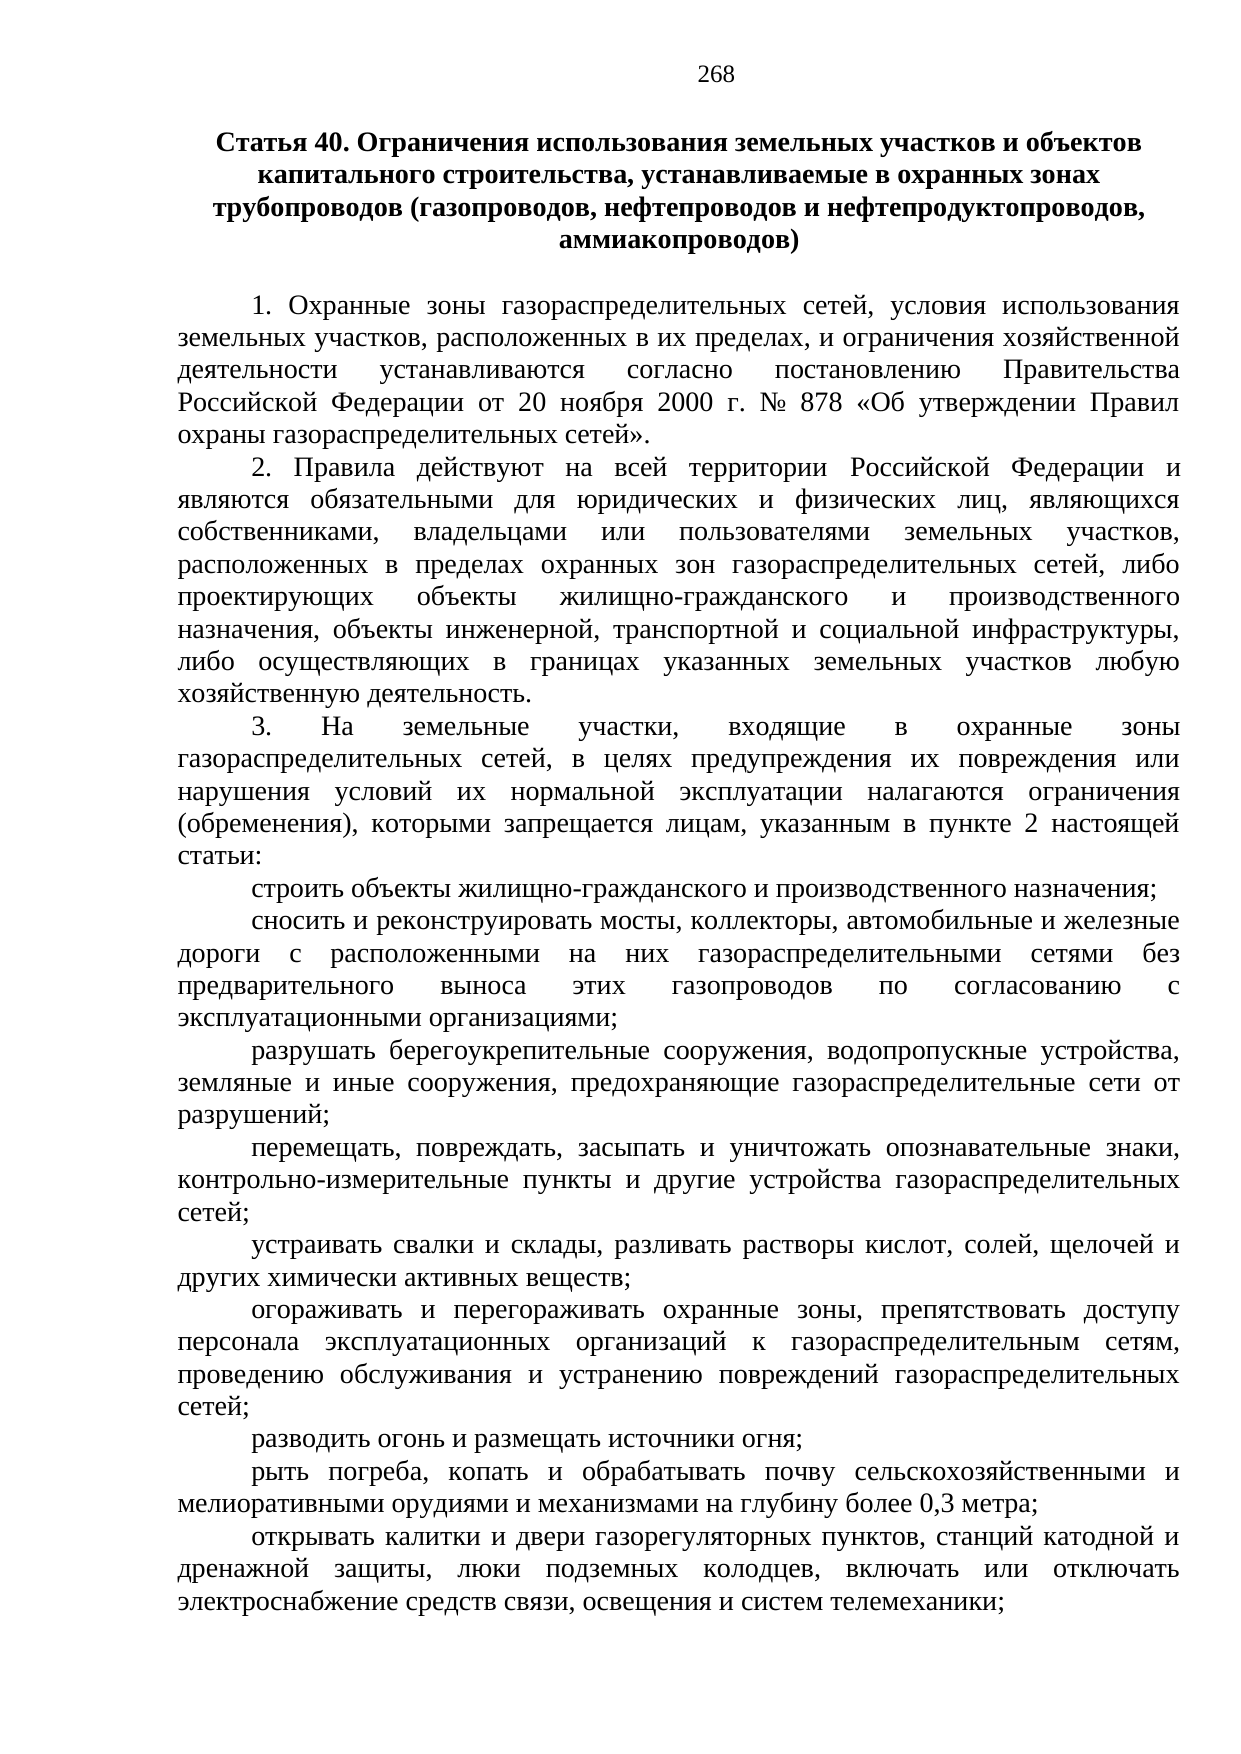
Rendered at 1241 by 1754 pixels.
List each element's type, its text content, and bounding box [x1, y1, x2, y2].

text огораживать и перегораживать охранные зоны, препятствовать доступу персонала эксплуатационных организаций к газораспределительным сетям, проведению обслуживания и устранению повреждений газораспределительных сетей; [177, 1292, 1181, 1422]
text открывать калитки и двери газорегуляторных пунктов, станций катодной и дренажной защиты, люки подземных колодцев, включать или отключать электроснабжение средств связи, освещения и систем телемеханики; [177, 1519, 1181, 1616]
subtitle Статья 40. Ограничения использования земельных участков и объектов капитального строительства, устанавливаемые в охранных зонах трубопроводов (газопроводов, нефтепроводов и нефтепродуктопроводов, аммиакопроводов) [177, 125, 1181, 255]
text разводить огонь и размещать источники огня; [177, 1422, 1181, 1454]
text разрушать берегоукрепительные сооружения, водопропускные устройства, земляные и иные сооружения, предохраняющие газораспределительные сети от разрушений; [177, 1033, 1181, 1130]
text 3. На земельные участки, входящие в охранные зоны газораспределительных сетей, в целях предупреждения их повреждения или нарушения условий их нормальной эксплуатации налагаются ограничения (обременения), которыми запрещается лицам, указанным в пункте 2 настоящей статьи: [177, 709, 1181, 871]
text сносить и реконструировать мосты, коллекторы, автомобильные и железные дороги с расположенными на них газораспределительными сетями без предварительного выноса этих газопроводов по согласованию с эксплуатационными организациями; [177, 903, 1181, 1033]
text строить объекты жилищно-гражданского и производственного назначения; [236, 871, 1181, 903]
text рыть погреба, копать и обрабатывать почву сельскохозяйственными и мелиоративными орудиями и механизмами на глубину более 0,3 метра; [177, 1454, 1181, 1519]
text 2. Правила действуют на всей территории Российской Федерации и являются обязательными для юридических и физических лиц, являющихся собственниками, владельцами или пользователями земельных участков, расположенных в пределах охранных зон газораспределительных сетей, либо проектирующих объекты жилищно-гражданского и производственного назначения, объекты инженерной, транспортной и социальной инфраструктуры, либо осуществляющих в границах указанных земельных участков любую хозяйственную деятельность. [177, 450, 1181, 709]
text перемещать, повреждать, засыпать и уничтожать опознавательные знаки, контрольно-измерительные пункты и другие устройства газораспределительных сетей; [177, 1130, 1181, 1227]
text устраивать свалки и склады, разливать растворы кислот, солей, щелочей и других химически активных веществ; [177, 1227, 1181, 1292]
text 1. Охранные зоны газораспределительных сетей, условия использования земельных участков, расположенных в их пределах, и ограничения хозяйственной деятельности устанавливаются согласно постановлению Правительства Российской Федерации от 20 ноября 2000 г. № 878 «Об утверждении Правил охраны газораспределительных сетей». [177, 288, 1181, 450]
